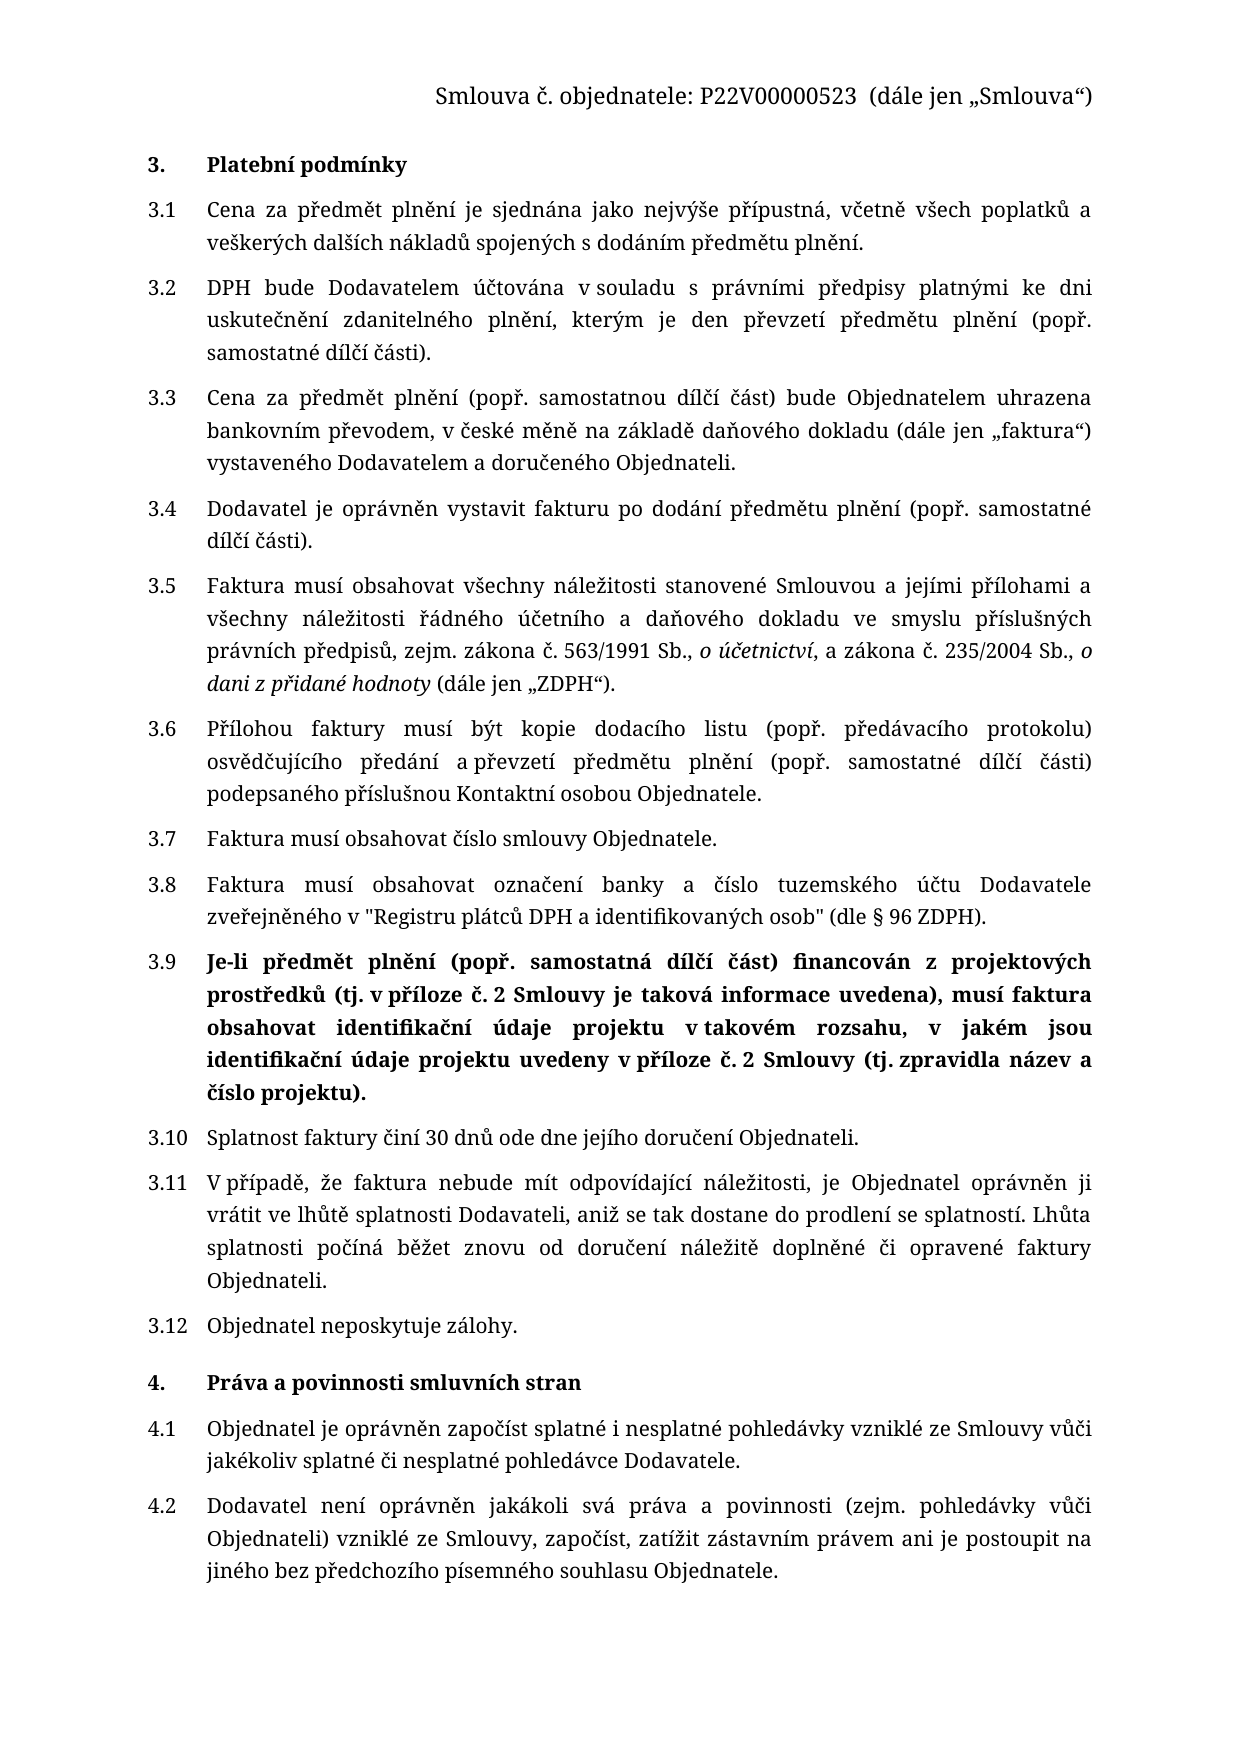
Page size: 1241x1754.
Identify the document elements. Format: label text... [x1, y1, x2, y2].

list Cena za předmět plnění (popř. samostatnou dílčí část) bude Objednatelem uhrazena bankovním převodem, v české měně na základě daňového dokladu (dále jen „faktura“) vystaveného Dodavatelem a doručeného Objednateli. [148, 383, 1093, 477]
list Dodavatel není oprávněn jakákoli svá práva a povinnosti (zejm. pohledávky vůči Objednateli) vzniklé ze Smlouvy, započíst, zatížit zástavním právem ani je postoupit na jiného bez předchozího písemného souhlasu Objednatele. [148, 1491, 1093, 1585]
list Práva a povinnosti smluvních stran [148, 1368, 1093, 1397]
list Platební podmínky [148, 150, 1093, 179]
list Faktura musí obsahovat označení banky a číslo tuzemského účtu Dodavatele zveřejněného v "Registru plátců DPH a identifikovaných osob" (dle § 96 ZDPH). [148, 870, 1093, 931]
list Přílohou faktury musí být kopie dodacího listu (popř. předávacího protokolu) osvědčujícího předání a převzetí předmětu plnění (popř. samostatné dílčí části) podepsaného příslušnou Kontaktní osobou Objednatele. [148, 714, 1093, 808]
list Splatnost faktury činí 30 dnů ode dne jejího doručení Objednateli. [148, 1123, 1093, 1151]
list Je-li předmět plnění (popř. samostatná dílčí část) financován z projektových prostředků (tj. v příloze č. 2 Smlouvy je taková informace uvedena), musí faktura obsahovat identifikační údaje projektu v takovém rozsahu, v jakém jsou identifikační údaje projektu uvedeny v příloze č. 2 Smlouvy (tj. zpravidla název a číslo projektu). [148, 947, 1093, 1106]
list V případě, že faktura nebude mít odpovídající náležitosti, je Objednatel oprávněn ji vrátit ve lhůtě splatnosti Dodavateli, aniž se tak dostane do prodlení se splatností. Lhůta splatnosti počíná běžet znovu od doručení náležitě doplněné či opravené faktury Objednateli. [148, 1168, 1093, 1294]
list DPH bude Dodavatelem účtována v souladu s právními předpisy platnými ke dni uskutečnění zdanitelného plnění, kterým je den převzetí předmětu plnění (popř. samostatné dílčí části). [148, 273, 1093, 367]
list Objednatel je oprávněn započíst splatné i nesplatné pohledávky vzniklé ze Smlouvy vůči jakékoliv splatné či nesplatné pohledávce Dodavatele. [148, 1414, 1093, 1475]
list Cena za předmět plnění je sjednána jako nejvýše přípustná, včetně všech poplatků a veškerých dalších nákladů spojených s dodáním předmětu plnění. [148, 195, 1093, 256]
list Objednatel neposkytuje zálohy. [148, 1311, 1093, 1339]
list Faktura musí obsahovat číslo smlouvy Objednatele. [148, 824, 1093, 853]
list Faktura musí obsahovat všechny náležitosti stanovené Smlouvou a jejími přílohami a všechny náležitosti řádného účetního a daňového dokladu ve smyslu příslušných právních předpisů, zejm. zákona č. 563/1991 Sb., o účetnictví, a zákona č. 235/2004 Sb., o dani z přidané hodnoty (dále jen „ZDPH“). [148, 571, 1093, 698]
list Dodavatel je oprávněn vystavit fakturu po dodání předmětu plnění (popř. samostatné dílčí části). [148, 494, 1093, 555]
